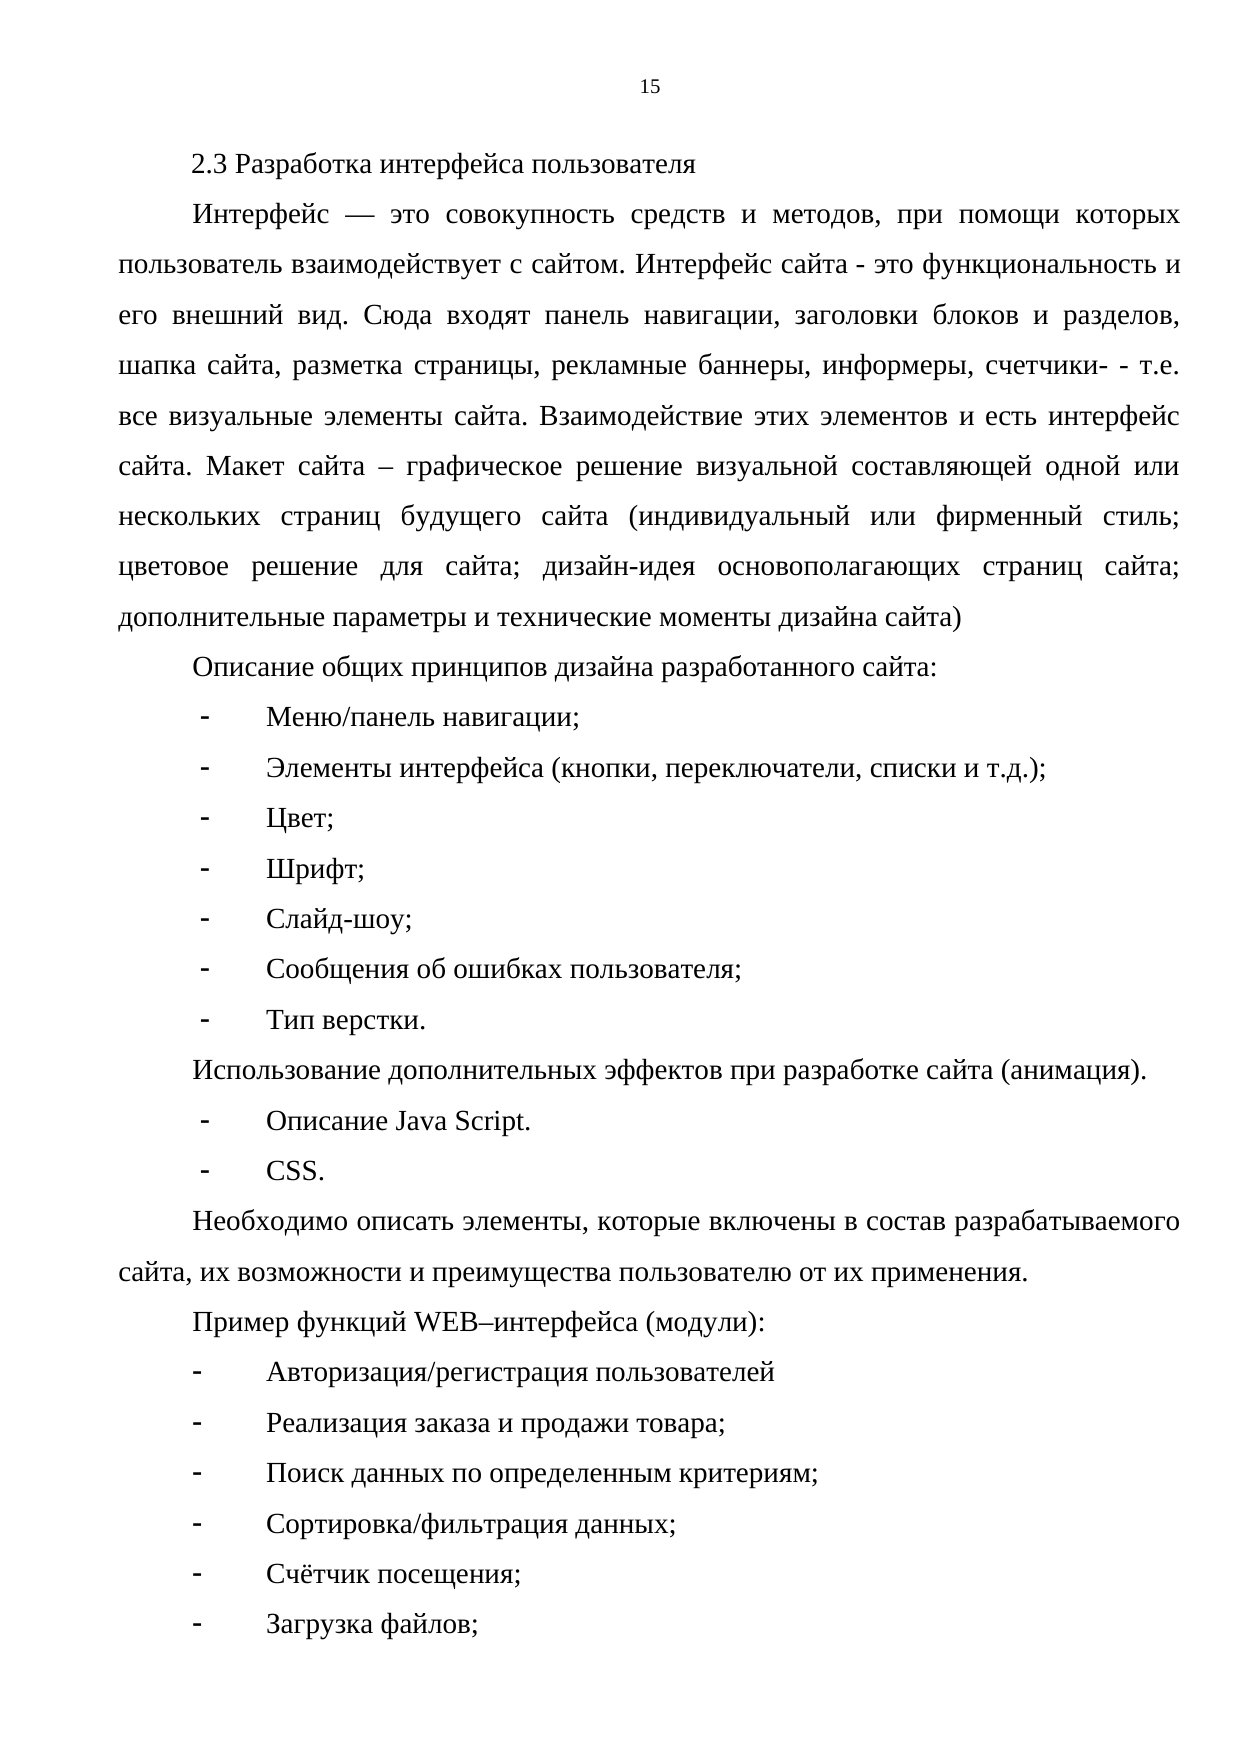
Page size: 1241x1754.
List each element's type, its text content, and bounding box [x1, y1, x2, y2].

text Использование дополнительных эффектов при разработке сайта (анимация). [118, 1052, 1181, 1086]
list Элементы интерфейса (кнопки, переключатели, списки и т.д.); [193, 750, 1181, 783]
text Интерфейс — это совокупность средств и методов, при помощи которых пользователь взаимодействует с сайтом. Интерфейс сайта - это функциональность и его внешний вид. Сюда входят панель навигации, заголовки блоков и разделов, шапка сайта, разметка страницы, рекламные баннеры, информеры, счетчики- - т.е. все визуальные элементы сайта. Взаимодействие этих элементов и есть интерфейс сайта. Макет сайта – графическое решение визуальной составляющей одной или нескольких страниц будущего сайта (индивидуальный или фирменный стиль; цветовое решение для сайта; дизайн-идея основополагающих страниц сайта; дополнительные параметры и технические моменты дизайна сайта) [118, 196, 1181, 632]
list Сообщения об ошибках пользователя; [193, 952, 1181, 985]
list Описание Java Script. [193, 1103, 1181, 1136]
text Пример функций WEB–интерфейса (модули): [118, 1304, 1181, 1338]
list Счётчик посещения; [118, 1556, 1181, 1590]
list Цвет; [193, 800, 1181, 834]
text 2.3 Разработка интерфейса пользователя [118, 146, 1181, 179]
list Авторизация/регистрация пользователей [118, 1354, 1181, 1388]
list Поиск данных по определенным критериям; [118, 1455, 1181, 1489]
text Необходимо описать элементы, которые включены в состав разрабатываемого сайта, их возможности и преимущества пользователю от их применения. [118, 1203, 1181, 1287]
list Тип верстки. [193, 1002, 1181, 1036]
list Реализация заказа и продажи товара; [118, 1405, 1181, 1438]
text Описание общих принципов дизайна разработанного сайта: [192, 649, 1181, 683]
list Шрифт; [193, 851, 1181, 884]
list Загрузка файлов; [118, 1607, 1181, 1640]
list CSS. [193, 1153, 1181, 1187]
list Слайд-шоу; [193, 901, 1181, 935]
list Меню/панель навигации; [193, 699, 1181, 733]
list Сортировка/фильтрация данных; [118, 1506, 1181, 1539]
